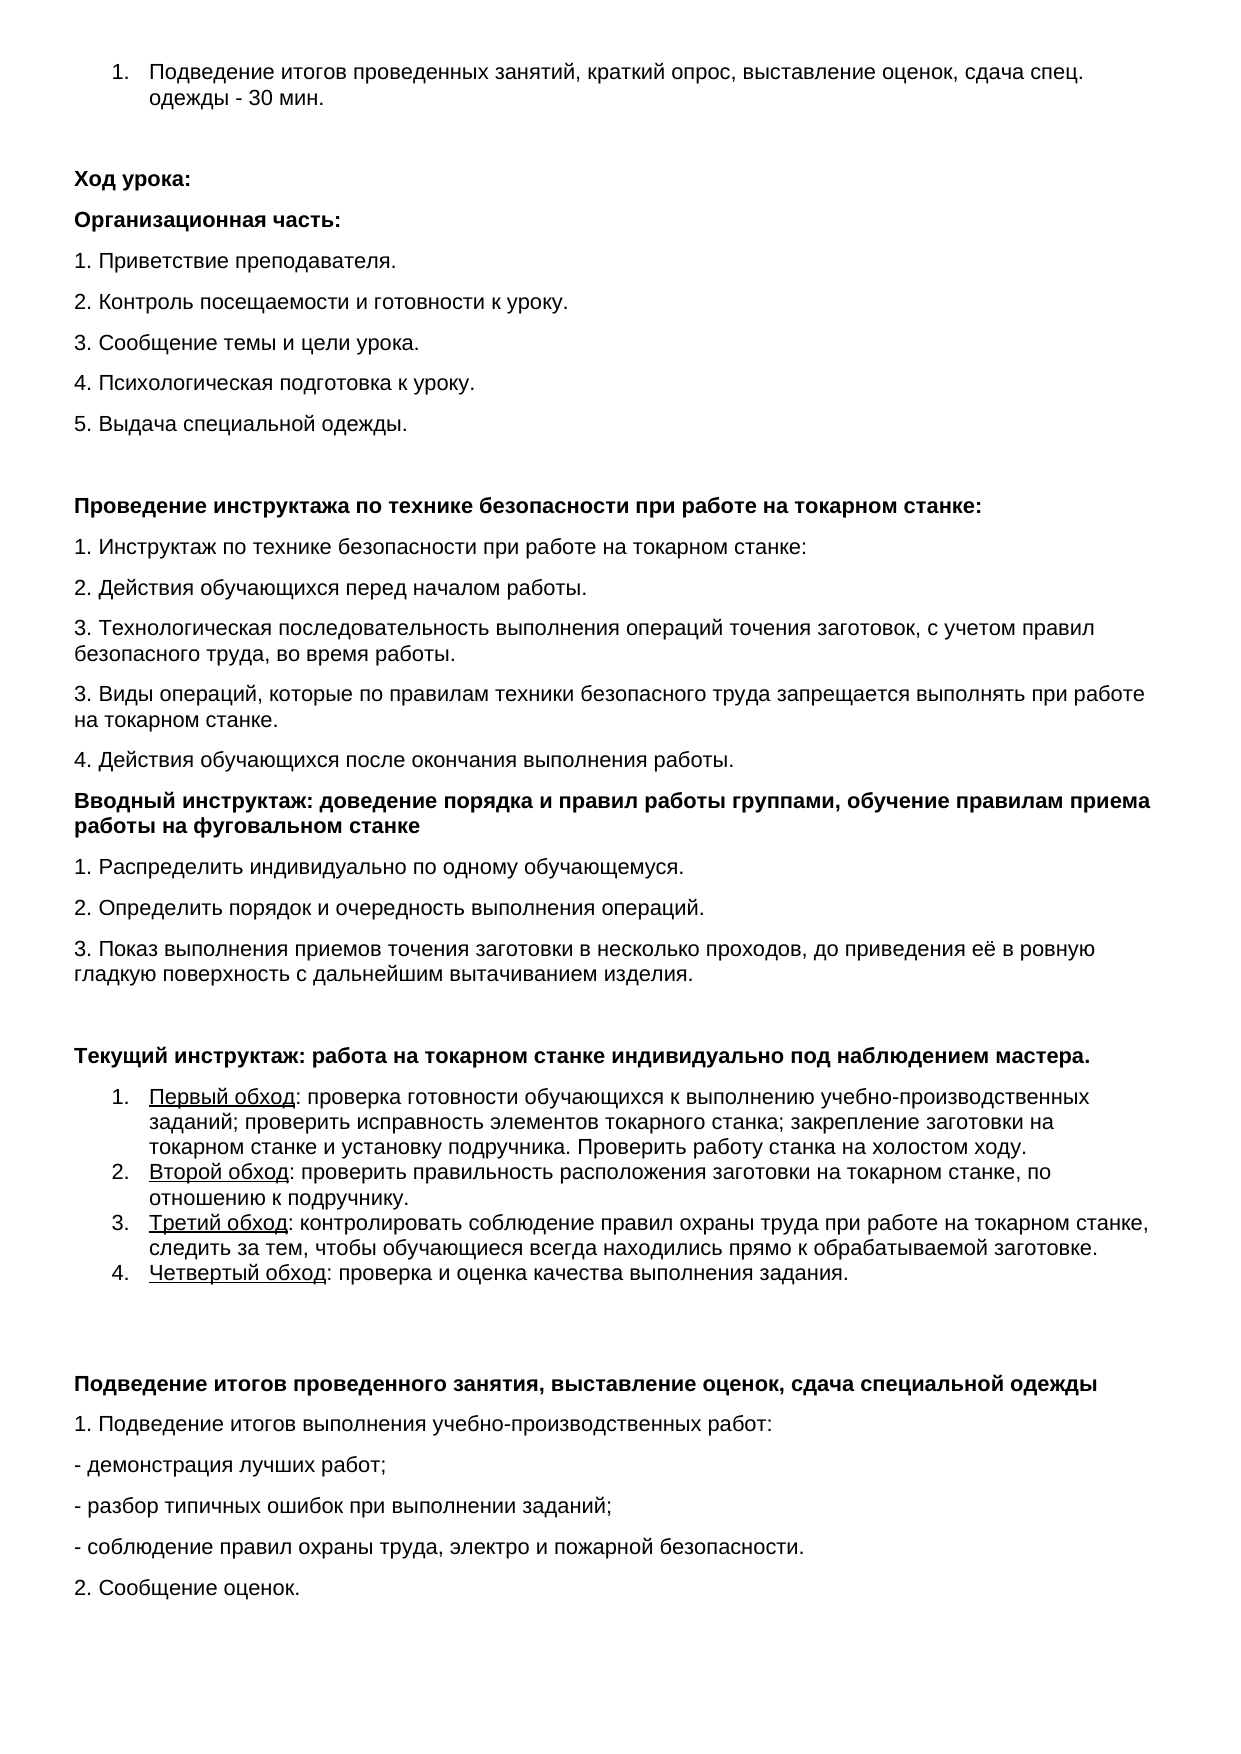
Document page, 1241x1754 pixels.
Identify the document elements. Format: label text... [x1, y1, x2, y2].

text 3. Показ выполнения приемов точения заготовки в несколько проходов, до приведения её в ровную гладкую поверхность с дальнейшим вытачиванием изделия. [74, 936, 1152, 986]
text 5. Выдача специальной одежды. [74, 411, 1152, 436]
text Организационная часть: [74, 207, 1152, 232]
text Текущий инструктаж: работа на токарном станке индивидуально под наблюдением мастера. [74, 1043, 1152, 1068]
text 1. Инструктаж по технике безопасности при работе на токарном станке: [74, 533, 1152, 559]
list Подведение итогов проведенных занятий, краткий опрос, выставление оценок, сдача спец. одежды - 30 мин. [111, 59, 1152, 109]
text 3. Сообщение темы и цели урока. [74, 329, 1152, 354]
list Первый обход: проверка готовности обучающихся к выполнению учебно-производственных заданий; проверить исправность элементов токарного станка; закрепление заготовки на токарном станке и установку подручника. Проверить работу станка на холостом ходу. [111, 1083, 1152, 1159]
text 1. Распределить индивидуально по одному обучающемуся. [74, 854, 1152, 879]
text Проведение инструктажа по технике безопасности при работе на токарном станке: [74, 493, 1152, 518]
text 1. Приветствие преподавателя. [74, 248, 1152, 273]
text 2. Сообщение оценок. [74, 1574, 1152, 1600]
text 2. Действия обучающихся перед началом работы. [74, 574, 1152, 599]
list Второй обход: проверить правильность расположения заготовки на токарном станке, по отношению к подручнику. [111, 1159, 1152, 1209]
text 3. Виды операций, которые по правилам техники безопасного труда запрещается выполнять при работе на токарном станке. [74, 681, 1152, 732]
text 2. Определить порядок и очередность выполнения операций. [74, 895, 1152, 920]
text 2. Контроль посещаемости и готовности к уроку. [74, 288, 1152, 314]
text Ход урока: [74, 166, 1152, 191]
list Третий обход: контролировать соблюдение правил охраны труда при работе на токарном станке, следить за тем, чтобы обучающиеся всегда находились прямо к обрабатываемой заготовке. [111, 1209, 1152, 1260]
text Вводный инструктаж: доведение порядка и правил работы группами, обучение правилам приема работы на фуговальном станке [74, 788, 1152, 838]
text 4. Психологическая подготовка к уроку. [74, 370, 1152, 395]
text - соблюдение правил охраны труда, электро и пожарной безопасности. [74, 1534, 1152, 1559]
text 3. Технологическая последовательность выполнения операций точения заготовок, с учетом правил безопасного труда, во время работы. [74, 615, 1152, 666]
text 4. Действия обучающихся после окончания выполнения работы. [74, 747, 1152, 772]
text - разбор типичных ошибок при выполнении заданий; [74, 1493, 1152, 1518]
list Четвертый обход: проверка и оценка качества выполнения задания. [111, 1260, 1152, 1285]
text - демонстрация лучших работ; [74, 1452, 1152, 1477]
text 1. Подведение итогов выполнения учебно-производственных работ: [74, 1411, 1152, 1436]
text Подведение итогов проведенного занятия, выставление оценок, сдача специальной одежды [74, 1370, 1152, 1396]
